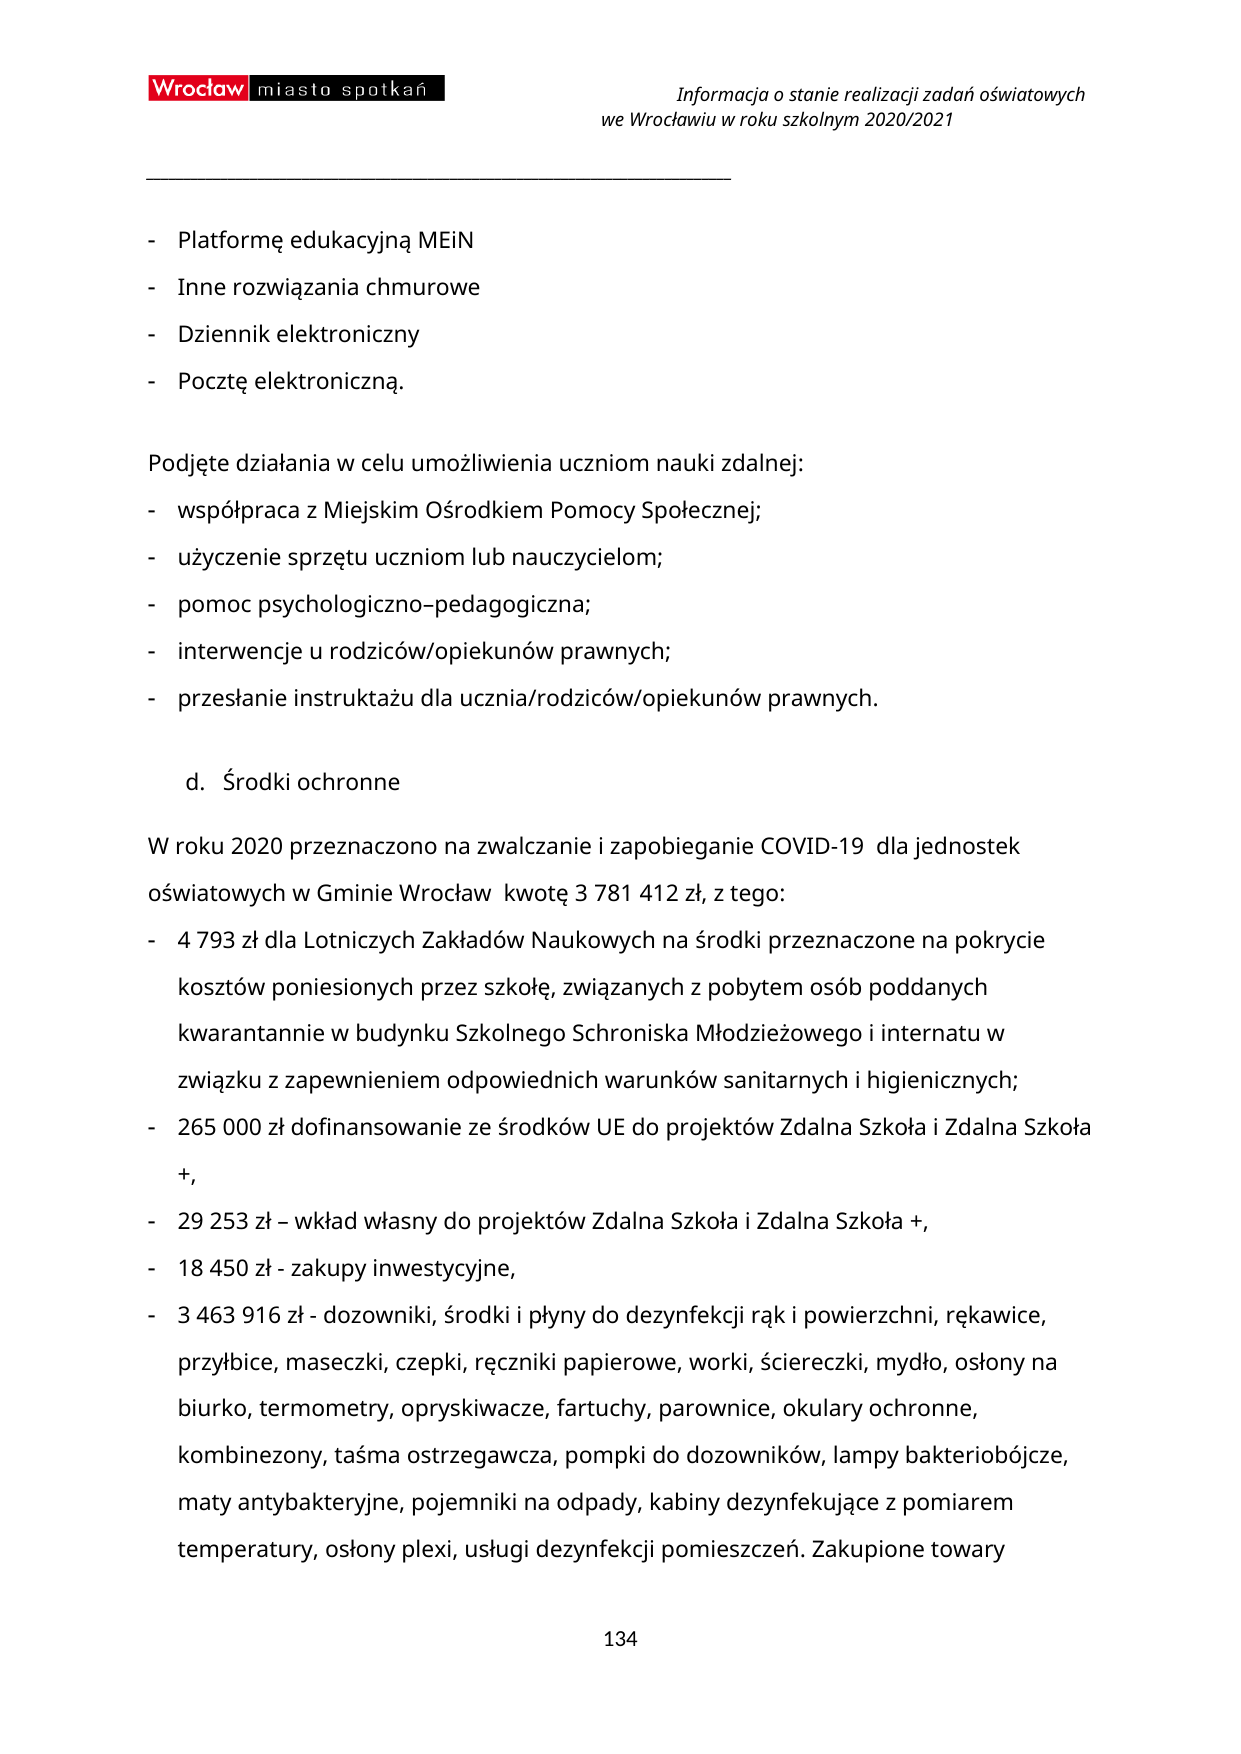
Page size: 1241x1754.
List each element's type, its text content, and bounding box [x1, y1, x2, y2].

subtitle Środki ochronne [185, 765, 1093, 797]
list przesłanie instruktażu dla ucznia/rodziców/opiekunów prawnych. [148, 682, 1093, 713]
picture [147, 73, 445, 102]
list Pocztę elektroniczną. [148, 364, 1093, 396]
list pomoc psychologiczno–pedagogiczna; [148, 588, 1093, 619]
list Inne rozwiązania chmurowe [148, 271, 1093, 302]
list użyczenie sprzętu uczniom lub nauczycielom; [148, 541, 1093, 572]
text W roku 2020 przeznaczono na zwalczanie i zapobieganie COVID-19 dla jednostek oświatowych w Gminie Wrocław kwotę 3 781 412 zł, z tego: [148, 830, 1093, 908]
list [148, 1298, 1093, 1564]
list 4 793 zł dla Lotniczych Zakładów Naukowych na środki przeznaczone na pokrycie kosztów poniesionych przez szkołę, związanych z pobytem osób poddanych kwarantannie w budynku Szkolnego Schroniska Młodzieżowego i internatu w związku z zapewnieniem odpowiednich warunków sanitarnych i higienicznych; [148, 923, 1093, 1095]
list współpraca z Miejskim Ośrodkiem Pomocy Społecznej; [148, 494, 1093, 526]
text Podjęte działania w celu umożliwienia uczniom nauki zdalnej: [148, 447, 1093, 479]
list interwencje u rodziców/opiekunów prawnych; [148, 635, 1093, 666]
list 18 450 zł - zakupy inwestycyjne, [148, 1252, 1093, 1283]
list 29 253 zł – wkład własny do projektów Zdalna Szkoła i Zdalna Szkoła +, [148, 1205, 1093, 1236]
list 265 000 zł dofinansowanie ze środków UE do projektów Zdalna Szkoła i Zdalna Szkoła +, [148, 1111, 1093, 1189]
list Platformę edukacyjną MEiN [148, 224, 1093, 255]
list Dziennik elektroniczny [148, 318, 1093, 349]
